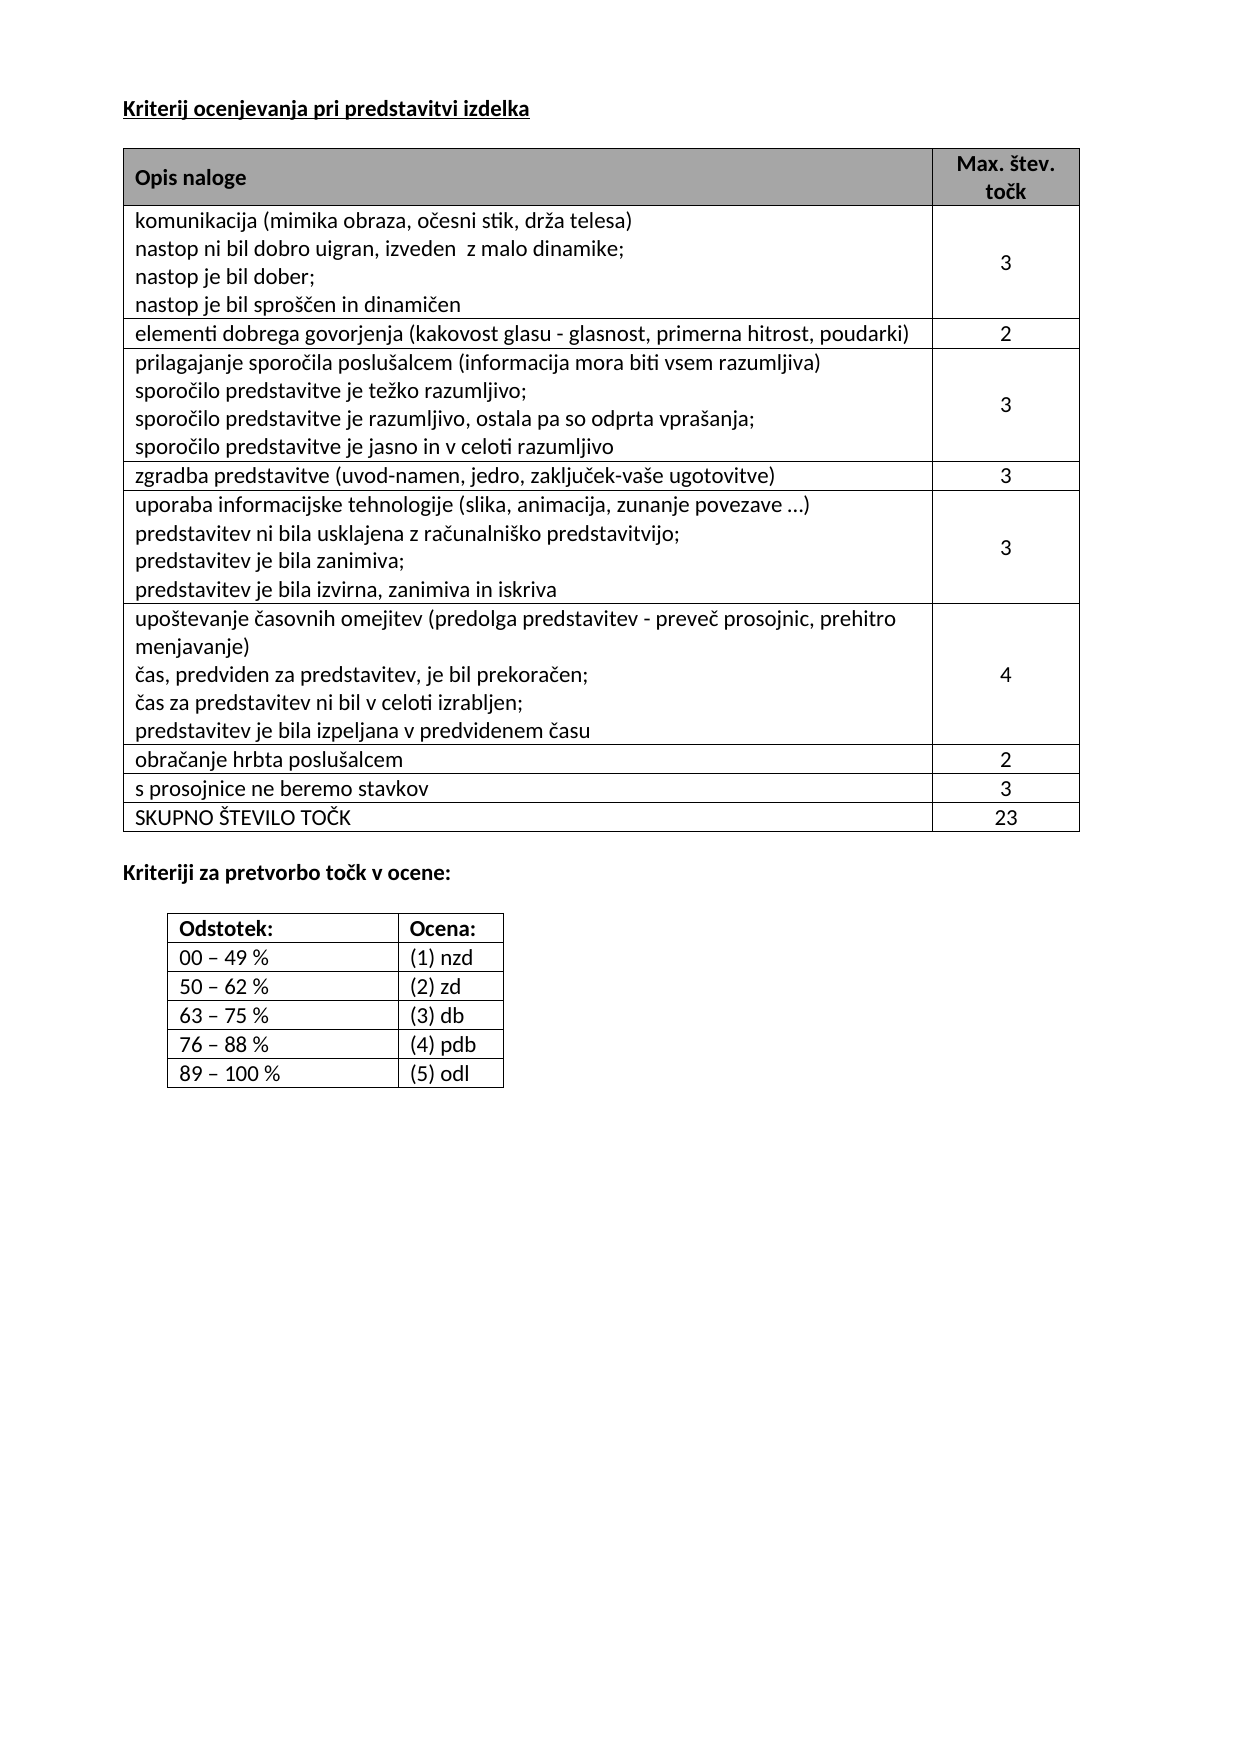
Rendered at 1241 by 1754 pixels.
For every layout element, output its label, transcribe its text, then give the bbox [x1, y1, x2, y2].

table_cell uporaba informacijske tehnologije (slika, animacija, zunanje povezave …) predstavitev ni bila usklajena z računalniško predstavitvijo; predstavitev je bila zanimiva; predstavitev je bila izvirna, zanimiva in iskriva [124, 491, 932, 603]
table_cell prilagajanje sporočila poslušalcem (informacija mora biti vsem razumljiva) sporočilo predstavitve je težko razumljivo; sporočilo predstavitve je razumljivo, ostala pa so odprta vprašanja; sporočilo predstavitve je jasno in v celoti razumljivo [124, 349, 932, 461]
table_cell (5) odl [399, 1059, 503, 1087]
table_cell elementi dobrega govorjenja (kakovost glasu - glasnost, primerna hitrost, poudarki) [124, 319, 932, 347]
text Kriteriji za pretvorbo točk v ocene: [123, 858, 1130, 886]
subtitle Kriterij ocenjevanja pri predstavitvi izdelka [123, 94, 1130, 122]
table_header Odstotek: [168, 914, 398, 942]
table_cell 3 [933, 491, 1079, 603]
table_cell 00 – 49 % [168, 943, 398, 971]
table_header Max. štev. točk [933, 149, 1079, 205]
table_cell s prosojnice ne beremo stavkov [124, 774, 932, 802]
table_cell (2) zd [399, 972, 503, 1000]
table_cell 63 – 75 % [168, 1001, 398, 1029]
table_cell SKUPNO ŠTEVILO TOČK [124, 803, 932, 831]
table_cell (4) pdb [399, 1030, 503, 1058]
table_cell (1) nzd [399, 943, 503, 971]
table_cell upoštevanje časovnih omejitev (predolga predstavitev - preveč prosojnic, prehitro menjavanje) čas, predviden za predstavitev, je bil prekoračen; čas za predstavitev ni bil v celoti izrabljen; predstavitev je bila izpeljana v predvidenem času [124, 604, 932, 744]
table_cell 2 [933, 319, 1079, 347]
table_cell 3 [933, 206, 1079, 318]
table_cell komunikacija (mimika obraza, očesni stik, drža telesa) nastop ni bil dobro uigran, izveden z malo dinamike; nastop je bil dober; nastop je bil sproščen in dinamičen [124, 206, 932, 318]
table_cell 3 [933, 349, 1079, 461]
table_header Ocena: [399, 914, 503, 942]
table_header Opis naloge [124, 149, 932, 205]
table_cell 4 [933, 604, 1079, 744]
table_cell 3 [933, 462, 1079, 489]
table_cell obračanje hrbta poslušalcem [124, 745, 932, 773]
table_cell 3 [933, 774, 1079, 802]
table_cell (3) db [399, 1001, 503, 1029]
table_cell 76 – 88 % [168, 1030, 398, 1058]
table_cell zgradba predstavitve (uvod-namen, jedro, zaključek-vaše ugotovitve) [124, 462, 932, 489]
table_cell 89 – 100 % [168, 1059, 398, 1087]
table_cell 23 [933, 803, 1079, 831]
table_cell 50 – 62 % [168, 972, 398, 1000]
table_cell 2 [933, 745, 1079, 773]
